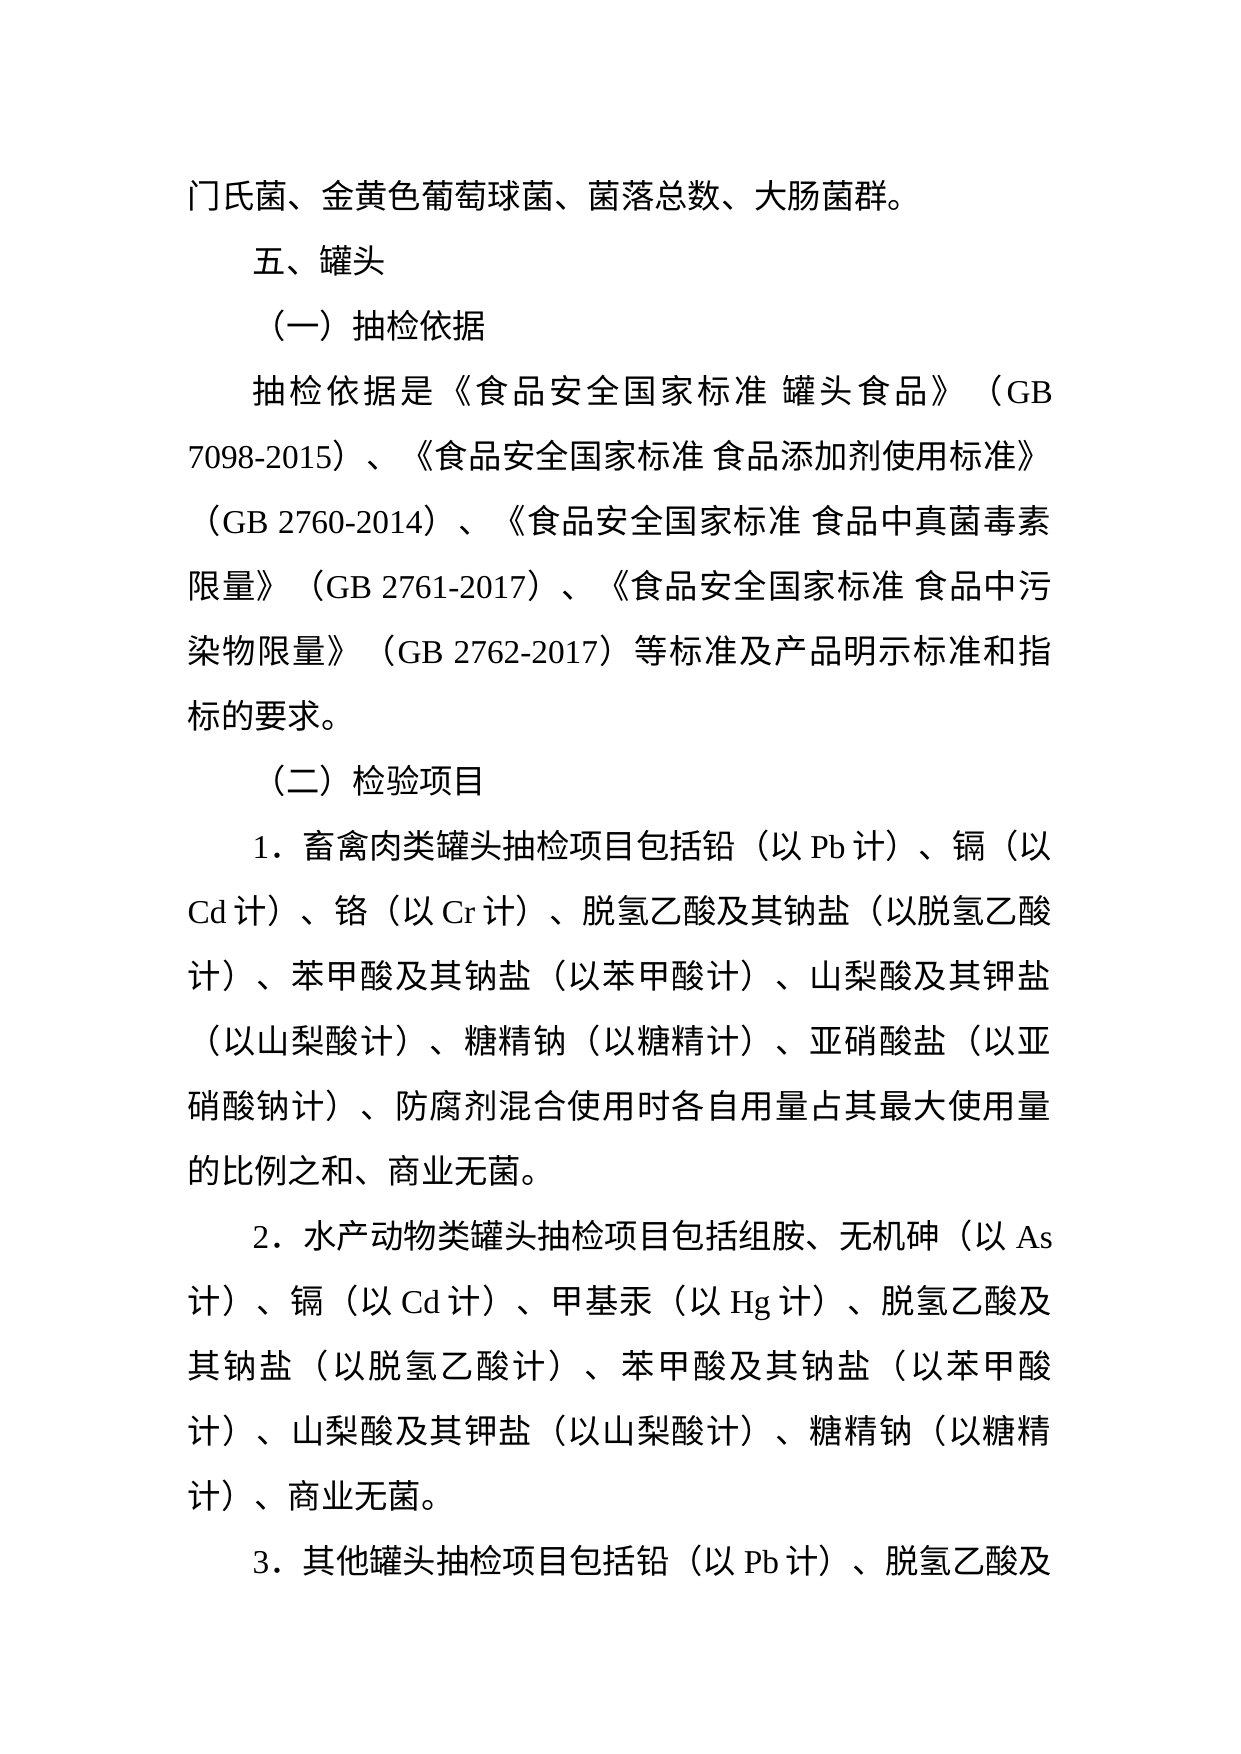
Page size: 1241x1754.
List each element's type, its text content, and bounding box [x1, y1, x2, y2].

list 抽检依据是《食品安全国家标准 罐头食品》（GB 7098-2015）、《食品安全国家标准 食品添加剂使用标准》（GB 2760-2014）、《食品安全国家标准 食品中真菌毒素限量》（GB 2761-2017）、《食品安全国家标准 食品中污染物限量》（GB 2762-2017）等标准及产品明示标准和指标的要求。 [187, 357, 1053, 747]
text 1．畜禽肉类罐头抽检项目包括铅（以Pb计）、镉（以Cd计）、铬（以Cr计）、脱氢乙酸及其钠盐（以脱氢乙酸计）、苯甲酸及其钠盐（以苯甲酸计）、山梨酸及其钾盐（以山梨酸计）、糖精钠（以糖精计）、亚硝酸盐（以亚硝酸钠计）、防腐剂混合使用时各自用量占其最大使用量的比例之和、商业无菌。 [187, 812, 1053, 1202]
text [187, 162, 1053, 227]
text 五、罐头 [187, 227, 1053, 292]
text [187, 1527, 1053, 1592]
text 2．水产动物类罐头抽检项目包括组胺、无机砷（以As计）、镉（以Cd计）、甲基汞（以Hg计）、脱氢乙酸及其钠盐（以脱氢乙酸计）、苯甲酸及其钠盐（以苯甲酸计）、山梨酸及其钾盐（以山梨酸计）、糖精钠（以糖精计）、商业无菌。 [187, 1202, 1053, 1527]
list （一）抽检依据 [187, 292, 1053, 357]
list （二）检验项目 [187, 747, 1053, 812]
